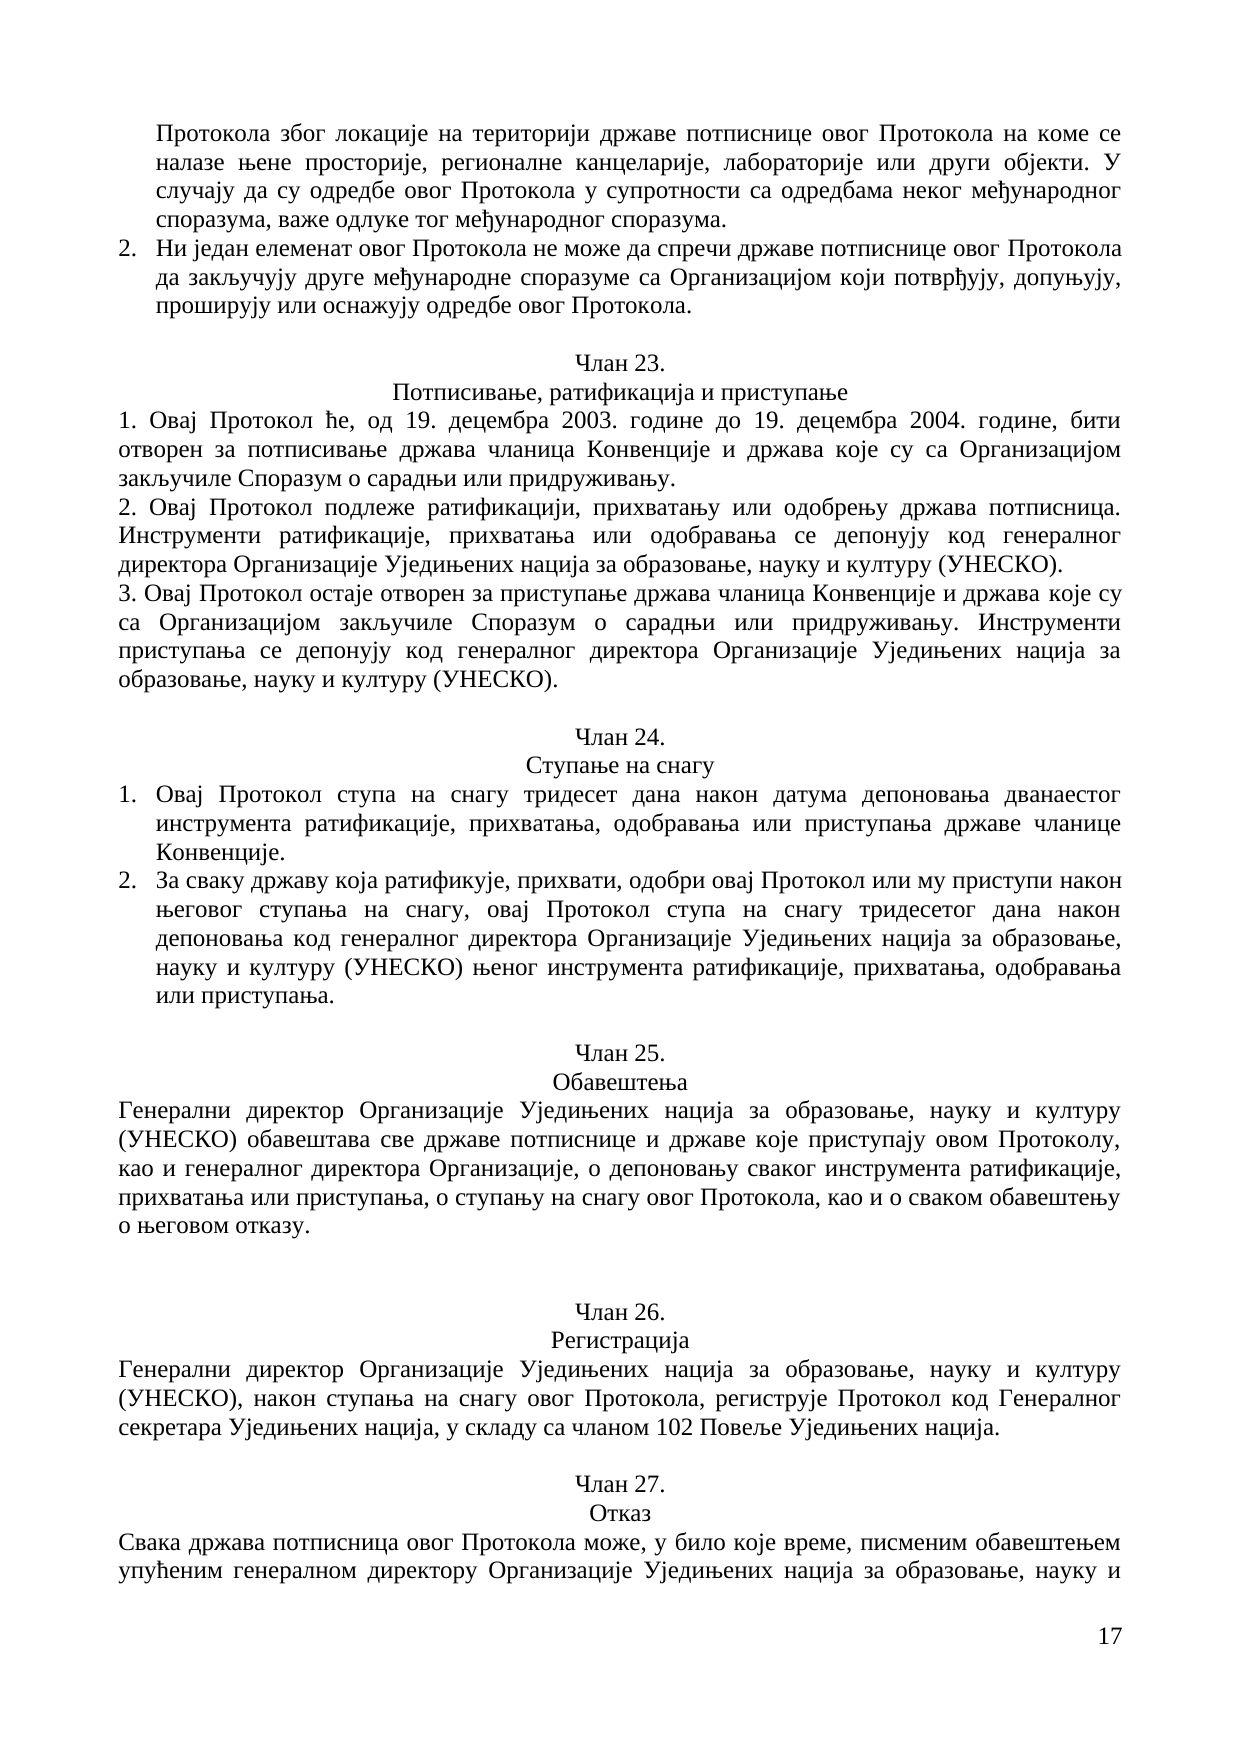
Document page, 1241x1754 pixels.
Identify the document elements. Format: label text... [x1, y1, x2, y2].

text Члан 25. [118, 1038, 1122, 1067]
text Генерални директор Организације Уједињених нација за образовање, науку и културу (УНЕСКО) обавештава све државе потписнице и државе које приступају овом Протоколу, као и генералног директора Организације, о депоновању сваког инструмента ратификације, прихватања или приступања, о ступању на снагу овог Протокола, као и о сваком обавештењу о његовом отказу. [118, 1096, 1122, 1239]
text Потписивање, ратификација и приступање [118, 377, 1122, 406]
text Члан 24. [118, 722, 1122, 751]
text Регистрација [118, 1326, 1122, 1354]
text 3. Овај Протокол остаје отворен за приступање држава чланица Конвенције и држава које су са Организацијом закључиле Споразум о сарадњи или придруживању. Инструменти приступања се депонују код генералног директора Организације Уједињених нација за образовање, науку и културу (УНЕСКО). [118, 578, 1122, 693]
text Ступање на снагу [118, 751, 1122, 779]
text Генерални директор Организације Уједињених нација за образовање, науку и културу (УНЕСКО), након ступања на снагу овог Протокола, региструје Протокол код Генералног секретара Уједињених нација, у складу са чланом 102 Повеље Уједињених нација. [118, 1354, 1122, 1441]
text Члан 27. [118, 1469, 1122, 1498]
text Члан 23. [118, 348, 1122, 377]
text Обавештења [118, 1067, 1122, 1096]
text 2. Овај Протокол подлеже ратификацији, прихватању или одобрењу држава потписница. Инструменти ратификације, прихватања или одобравања се депонују код генералног директора Организације Уједињених нација за образовање, науку и културу (УНЕСКО). [118, 492, 1122, 578]
list Ни један елеменат овог Протокола не може да спречи државе потписнице овог Протокола да закључују друге међународне споразуме са Организацијом који потврђују, допуњују, проширују или оснажују одредбе овог Протокола. [118, 233, 1122, 319]
text Отказ [118, 1498, 1122, 1527]
list За сваку државу која ратификује, прихвати, одобри овај Протокол или му приступи након његовог ступања на снагу, овај Протокол ступа на снагу тридесетог дана након депоновања код генералног директора Организације Уједињених нација за образовање, науку и културу (УНЕСКО) њеног инструмента ратификације, прихватања, одобравања или приступања. [118, 866, 1122, 1009]
list Овај Протокол ступа на снагу тридесет дана након датума депоновања дванаестог инструмента ратификације, прихватања, одобравања или приступања државе чланице Конвенције. [118, 779, 1122, 866]
text Члан 26. [118, 1297, 1122, 1326]
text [118, 1527, 1122, 1584]
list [118, 118, 1122, 233]
text 1. Овај Протокол ће, од 19. децембра 2003. године до 19. децембра 2004. године, бити отворен за потписивање држава чланица Конвенције и држава које су са Организацијом закључиле Споразум о сарадњи или придруживању. [118, 406, 1122, 492]
